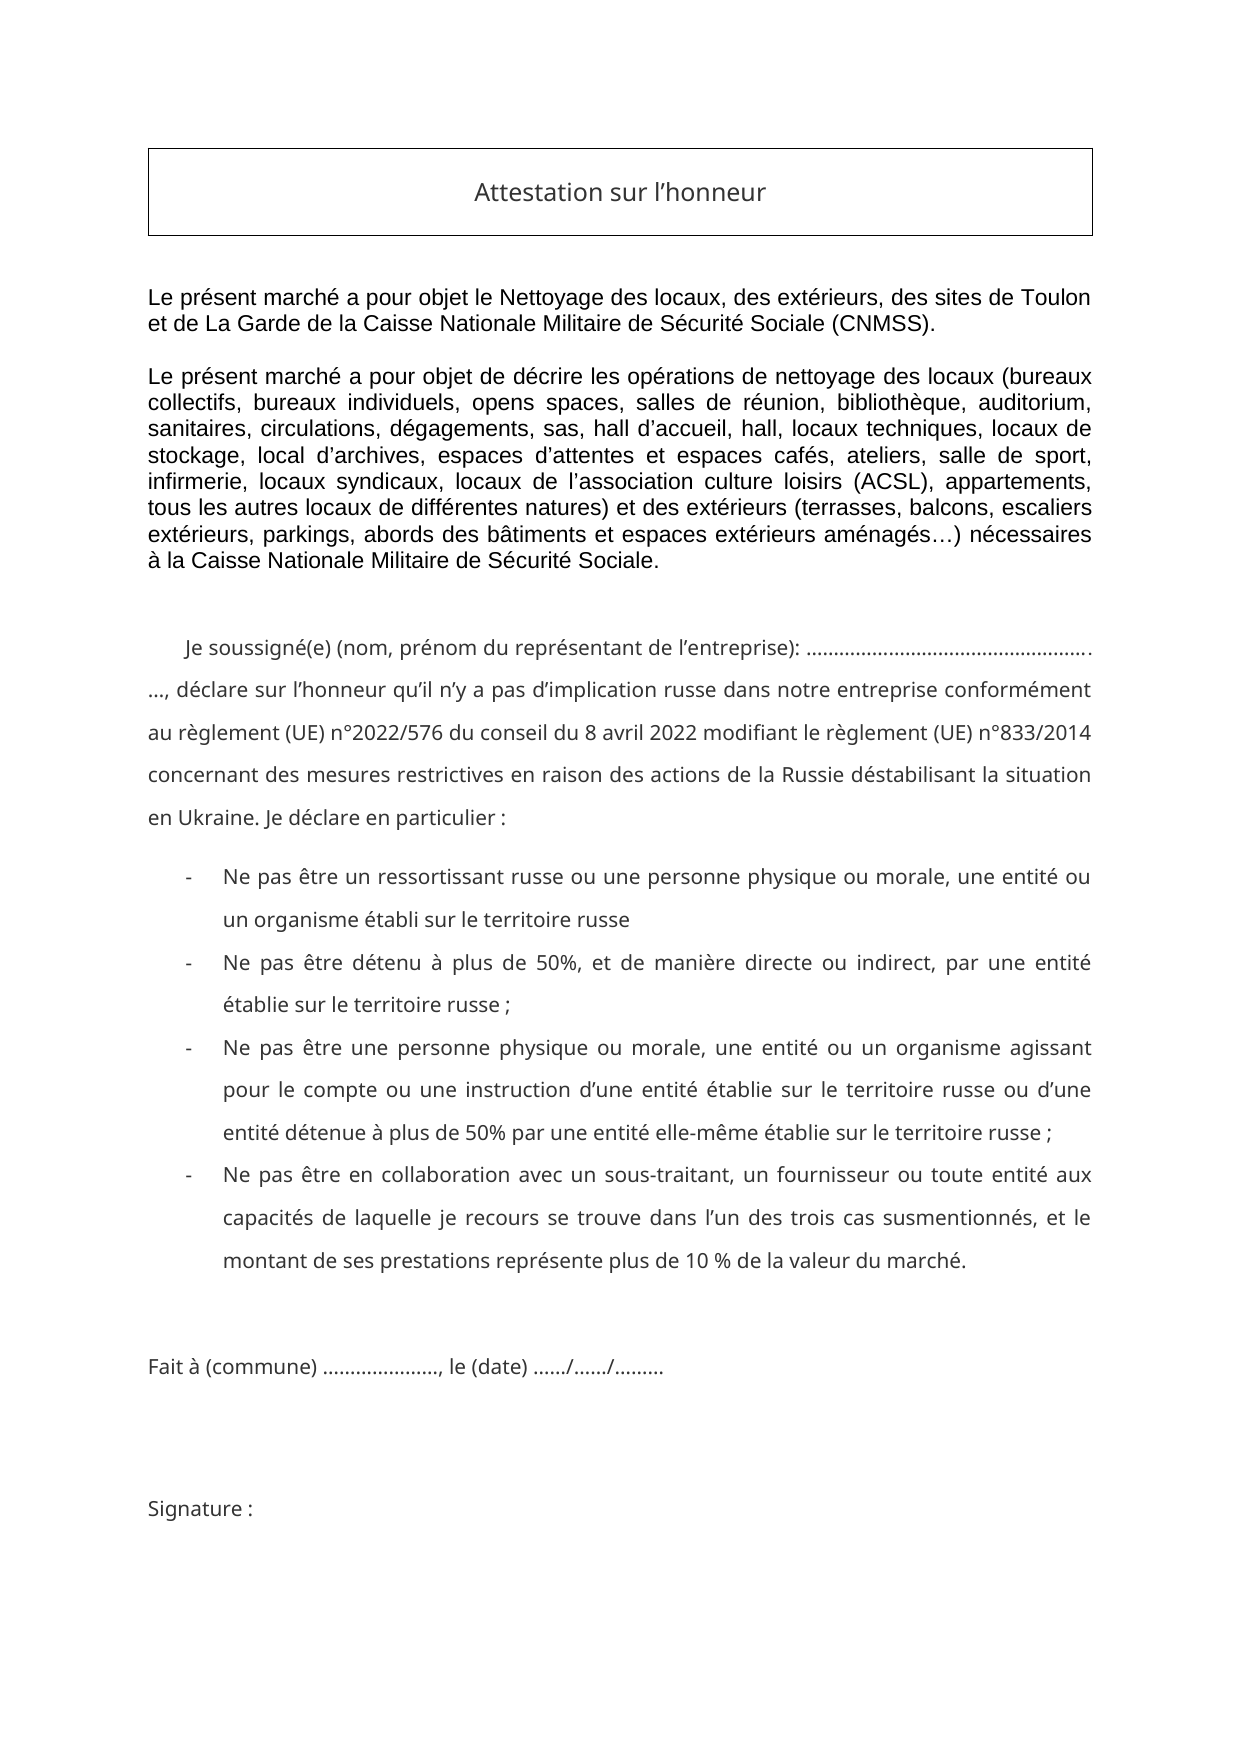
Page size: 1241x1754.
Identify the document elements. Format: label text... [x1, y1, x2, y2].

text Je soussigné(e) (nom, prénom du représentant de l’entreprise): …………………………………………….…, déclare sur l’honneur qu’il n’y a pas d’implication russe dans notre entreprise conformément au règlement (UE) n°2022/576 du conseil du 8 avril 2022 modifiant le règlement (UE) n°833/2014 concernant des mesures restrictives en raison des actions de la Russie déstabilisant la situation en Ukraine. Je déclare en particulier : [148, 633, 1093, 832]
list Ne pas être une personne physique ou morale, une entité ou un organisme agissant pour le compte ou une instruction d’une entité établie sur le territoire russe ou d’une entité détenue à plus de 50% par une entité elle-même établie sur le territoire russe ; [185, 1033, 1093, 1146]
text Le présent marché a pour objet le Nettoyage des locaux, des extérieurs, des sites de Toulon et de La Garde de la Caisse Nationale Militaire de Sécurité Sociale (CNMSS). [148, 283, 1093, 336]
list Ne pas être en collaboration avec un sous-traitant, un fournisseur ou toute entité aux capacités de laquelle je recours se trouve dans l’un des trois cas susmentionnés, et le montant de ses prestations représente plus de 10 % de la valeur du marché. [185, 1161, 1093, 1274]
text Le présent marché a pour objet de décrire les opérations de nettoyage des locaux (bureaux collectifs, bureaux individuels, opens spaces, salles de réunion, bibliothèque, auditorium, sanitaires, circulations, dégagements, sas, hall d’accueil, hall, locaux techniques, locaux de stockage, local d’archives, espaces d’attentes et espaces cafés, ateliers, salle de sport, infirmerie, locaux syndicaux, locaux de l’association culture loisirs (ACSL), appartements, tous les autres locaux de différentes natures) et des extérieurs (terrasses, balcons, escaliers extérieurs, parkings, abords des bâtiments et espaces extérieurs aménagés…) nécessaires à la Caisse Nationale Militaire de Sécurité Sociale. [148, 363, 1093, 573]
list Ne pas être un ressortissant russe ou une personne physique ou morale, une entité ou un organisme établi sur le territoire russe [185, 862, 1093, 933]
text Signature : [148, 1494, 1093, 1523]
list Ne pas être détenu à plus de 50%, et de manière directe ou indirect, par une entité établie sur le territoire russe ; [185, 948, 1093, 1019]
text Fait à (commune) …………………, le (date) ……/……/……… [148, 1352, 1093, 1381]
table_header Attestation sur l’honneur [149, 149, 1092, 235]
